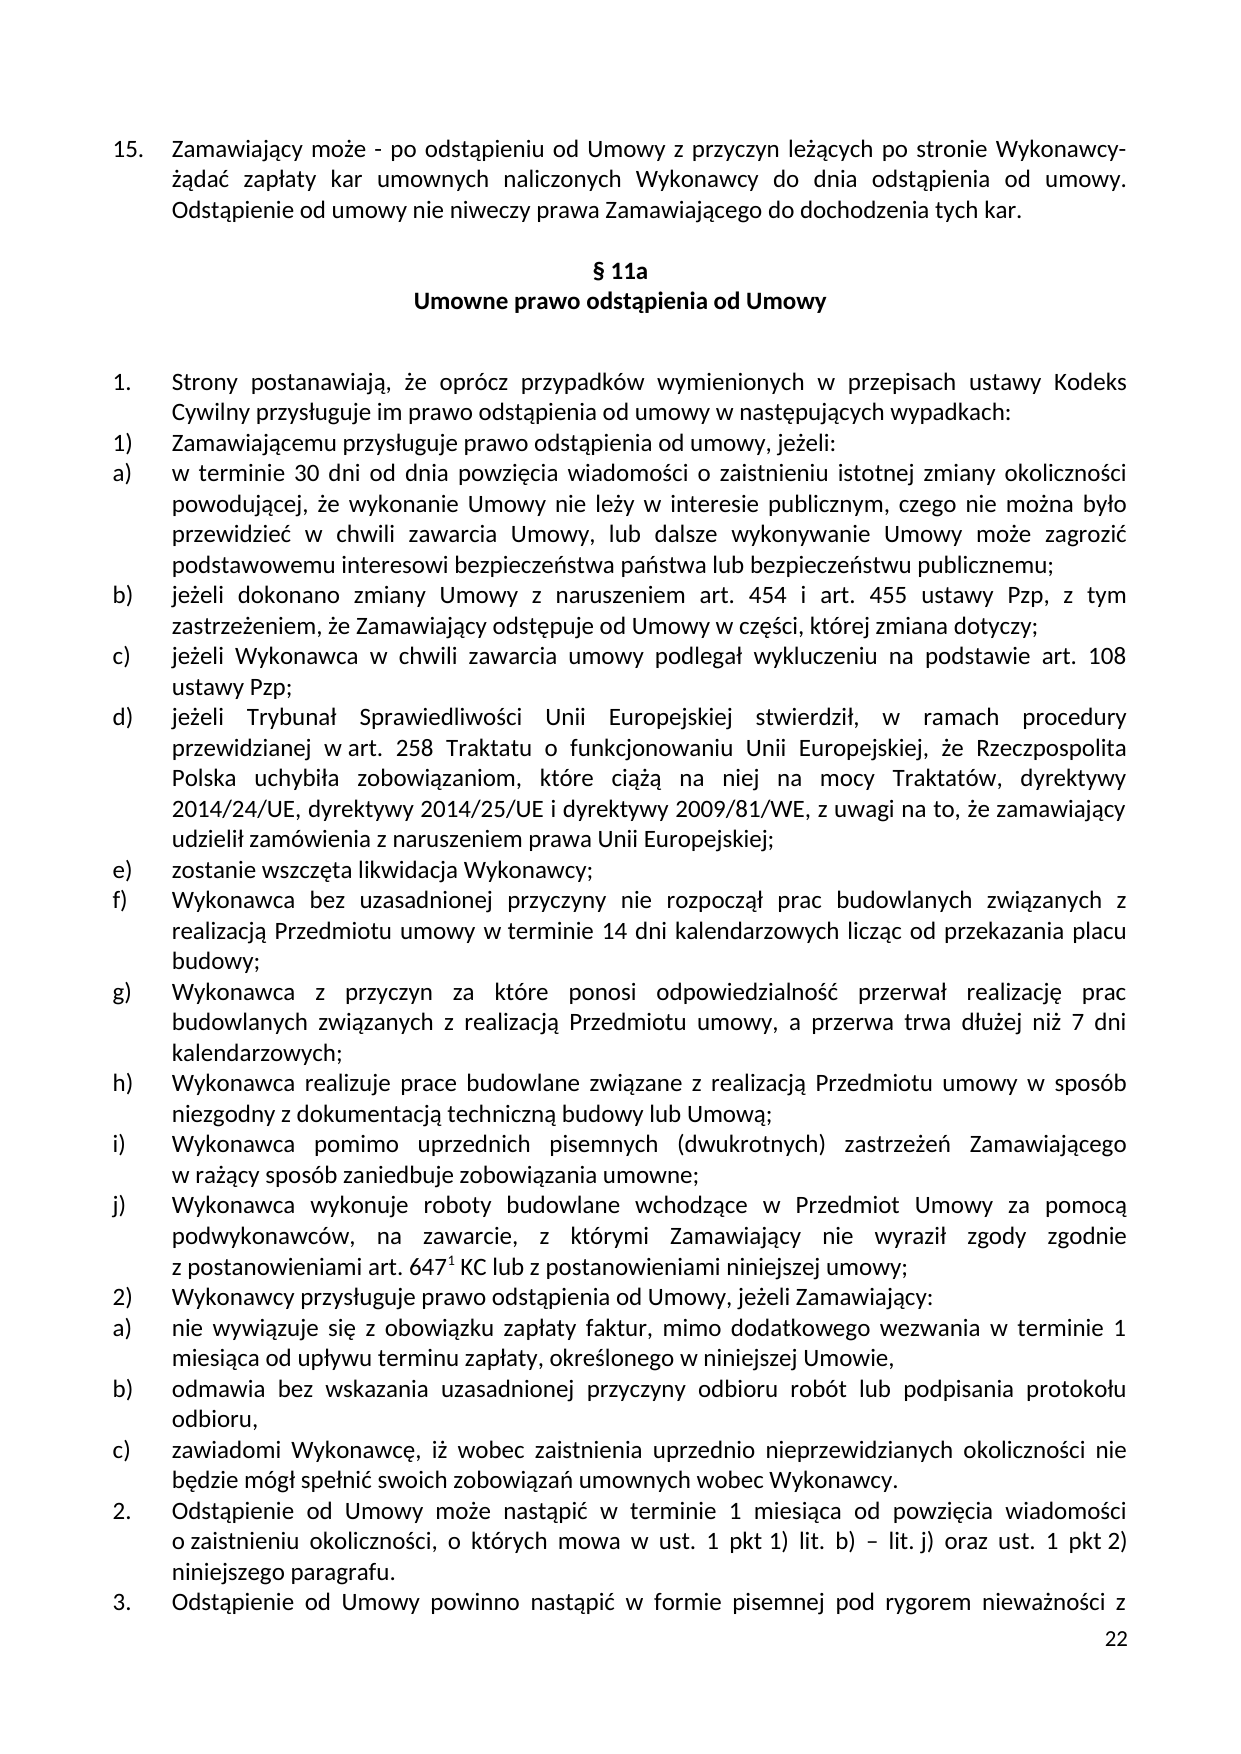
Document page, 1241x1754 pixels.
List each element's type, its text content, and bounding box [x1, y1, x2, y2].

list nie wywiązuje się z obowiązku zapłaty faktur, mimo dodatkowego wezwania w terminie 1 miesiąca od upływu terminu zapłaty, określonego w niniejszej Umowie, [112, 1312, 1128, 1373]
list Strony postanawiają, że oprócz przypadków wymienionych w przepisach ustawy Kodeks Cywilny przysługuje im prawo odstąpienia od umowy w następujących wypadkach: [112, 366, 1128, 427]
list Wykonawca bez uzasadnionej przyczyny nie rozpoczął prac budowlanych związanych z realizacją Przedmiotu umowy w terminie 14 dni kalendarzowych licząc od przekazania placu budowy; [112, 884, 1128, 976]
list jeżeli Wykonawca w chwili zawarcia umowy podlegał wykluczeniu na podstawie art. 108 ustawy Pzp; [112, 640, 1128, 701]
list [112, 1586, 1128, 1617]
list Wykonawca realizuje prace budowlane związane z realizacją Przedmiotu umowy w sposób niezgodny z dokumentacją techniczną budowy lub Umową; [112, 1068, 1128, 1129]
list jeżeli dokonano zmiany Umowy z naruszeniem art. 454 i art. 455 ustawy Pzp, z tym zastrzeżeniem, że Zamawiający odstępuje od Umowy w części, której zmiana dotyczy; [112, 579, 1128, 640]
subtitle Umowne prawo odstąpienia od Umowy [112, 286, 1128, 316]
list Zamawiający może - po odstąpieniu od Umowy z przyczyn leżących po stronie Wykonawcy- żądać zapłaty kar umownych naliczonych Wykonawcy do dnia odstąpienia od umowy. Odstąpienie od umowy nie niweczy prawa Zamawiającego do dochodzenia tych kar. [112, 133, 1128, 224]
subtitle § 11a [112, 255, 1128, 286]
list Wykonawcy przysługuje prawo odstąpienia od Umowy, jeżeli Zamawiający: [112, 1281, 1128, 1312]
list Zamawiającemu przysługuje prawo odstąpienia od umowy, jeżeli: [112, 427, 1128, 457]
list w terminie 30 dni od dnia powzięcia wiadomości o zaistnieniu istotnej zmiany okoliczności powodującej, że wykonanie Umowy nie leży w interesie publicznym, czego nie można było przewidzieć w chwili zawarcia Umowy, lub dalsze wykonywanie Umowy może zagrozić podstawowemu interesowi bezpieczeństwa państwa lub bezpieczeństwu publicznemu; [112, 457, 1128, 579]
list zawiadomi Wykonawcę, iż wobec zaistnienia uprzednio nieprzewidzianych okoliczności nie będzie mógł spełnić swoich zobowiązań umownych wobec Wykonawcy. [112, 1434, 1128, 1495]
list zostanie wszczęta likwidacja Wykonawcy; [112, 854, 1128, 884]
list Wykonawca pomimo uprzednich pisemnych (dwukrotnych) zastrzeżeń Zamawiającego w rażący sposób zaniedbuje zobowiązania umowne; [112, 1129, 1128, 1190]
list jeżeli Trybunał Sprawiedliwości Unii Europejskiej stwierdził, w ramach procedury przewidzianej w art. 258 Traktatu o funkcjonowaniu Unii Europejskiej, że Rzeczpospolita Polska uchybiła zobowiązaniom, które ciążą na niej na mocy Traktatów, dyrektywy 2014/24/UE, dyrektywy 2014/25/UE i dyrektywy 2009/81/WE, z uwagi na to, że zamawiający udzielił zamówienia z naruszeniem prawa Unii Europejskiej; [112, 701, 1128, 854]
list Wykonawca wykonuje roboty budowlane wchodzące w Przedmiot Umowy za pomocą podwykonawców, na zawarcie, z którymi Zamawiający nie wyraził zgody zgodnie z postanowieniami art. 6471 KC lub z postanowieniami niniejszej umowy; [112, 1190, 1128, 1281]
list Wykonawca z przyczyn za które ponosi odpowiedzialność przerwał realizację prac budowlanych związanych z realizacją Przedmiotu umowy, a przerwa trwa dłużej niż 7 dni kalendarzowych; [112, 976, 1128, 1068]
list odmawia bez wskazania uzasadnionej przyczyny odbioru robót lub podpisania protokołu odbioru, [112, 1373, 1128, 1434]
list Odstąpienie od Umowy może nastąpić w terminie 1 miesiąca od powzięcia wiadomości o zaistnieniu okoliczności, o których mowa w ust. 1 pkt 1) lit. b) – lit. j) oraz ust. 1 pkt 2) niniejszego paragrafu. [112, 1495, 1128, 1586]
